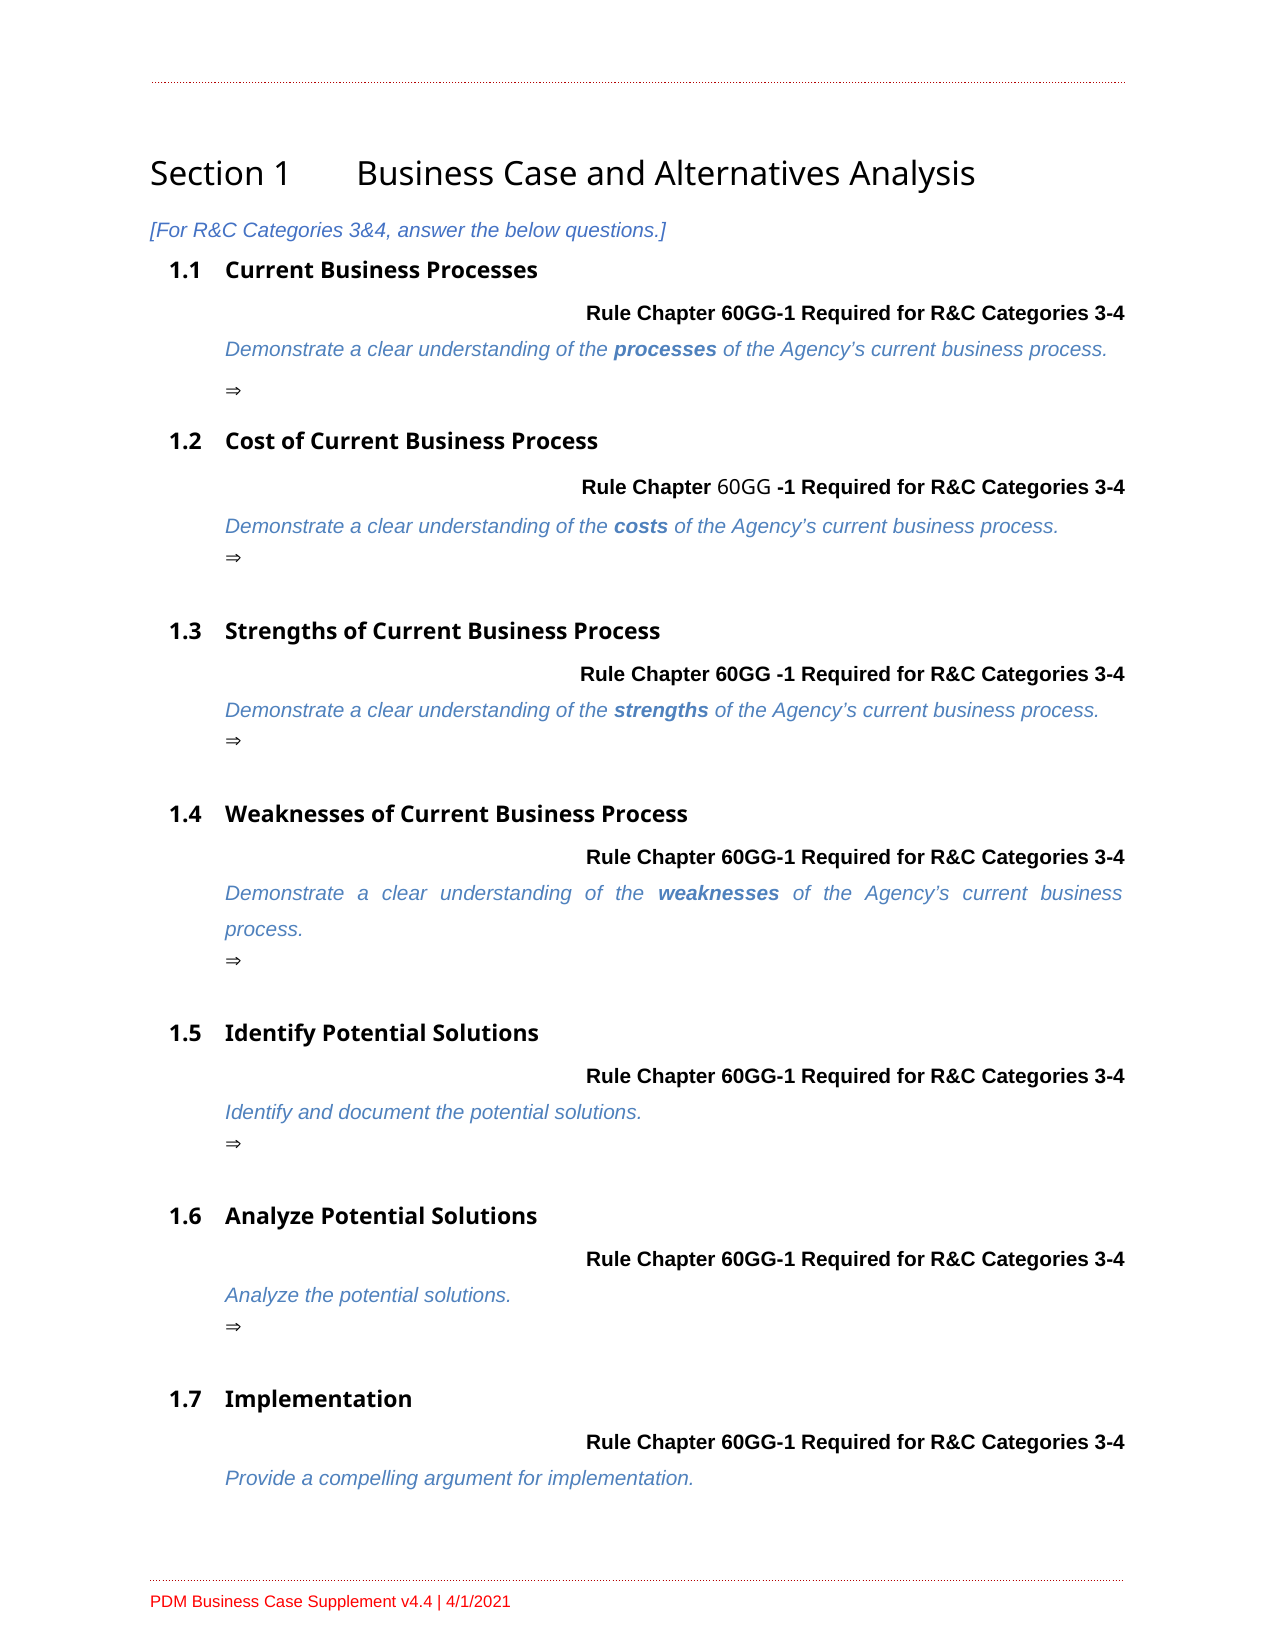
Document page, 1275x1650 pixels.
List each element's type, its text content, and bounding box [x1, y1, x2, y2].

text Rule Chapter 60GG-1 Required for R&C Categories 3-4 [225, 301, 1125, 325]
text Þ [225, 1319, 1125, 1338]
subtitle Rule Chapter 60GG-1 Required for R&C Categories 3-4 [169, 1247, 1125, 1271]
subtitle 1.4 Weaknesses of Current Business Process [169, 798, 1125, 829]
text Þ [225, 733, 1125, 752]
text Provide a compelling argument for implementation. [225, 1466, 1125, 1490]
text Demonstrate a clear understanding of the costs of the Agency’s current business process. [225, 514, 1125, 538]
subtitle Rule Chapter 60GG -1 Required for R&C Categories 3-4 [169, 472, 1125, 500]
text Demonstrate a clear understanding of the strengths of the Agency’s current business process. [225, 697, 1125, 721]
subtitle Rule Chapter 60GG-1 Required for R&C Categories 3-4 [169, 845, 1125, 869]
subtitle 1.5 Identify Potential Solutions [169, 1017, 1125, 1048]
text Demonstrate a clear understanding of the processes of the Agency’s current business process. [225, 337, 1125, 361]
subtitle 1.7 Implementation [169, 1383, 1125, 1414]
subtitle Rule Chapter 60GG-1 Required for R&C Categories 3-4 [169, 1064, 1125, 1088]
text Demonstrate a clear understanding of the weaknesses of the Agency’s current business process. [225, 881, 1125, 941]
subtitle 1.3 Strengths of Current Business Process [169, 615, 1125, 646]
subtitle 1.2 Cost of Current Business Process [169, 425, 1125, 456]
text Analyze the potential solutions. [225, 1283, 1125, 1307]
text Identify and document the potential solutions. [225, 1100, 1125, 1124]
subtitle Rule Chapter 60GG -1 Required for R&C Categories 3-4 [169, 662, 1125, 686]
text Þ [150, 373, 1125, 404]
subtitle 1.1 Current Business Processes [169, 254, 1125, 285]
text Þ [225, 952, 1125, 971]
text Þ [225, 550, 1125, 569]
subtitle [169, 1430, 1125, 1454]
subtitle Section 1 Business Case and Alternatives Analysis [150, 150, 1125, 195]
text Þ [225, 1136, 1125, 1154]
subtitle 1.6 Analyze Potential Solutions [169, 1200, 1125, 1231]
subtitle [For R&C Categories 3&4, answer the below questions.] [150, 218, 1125, 242]
